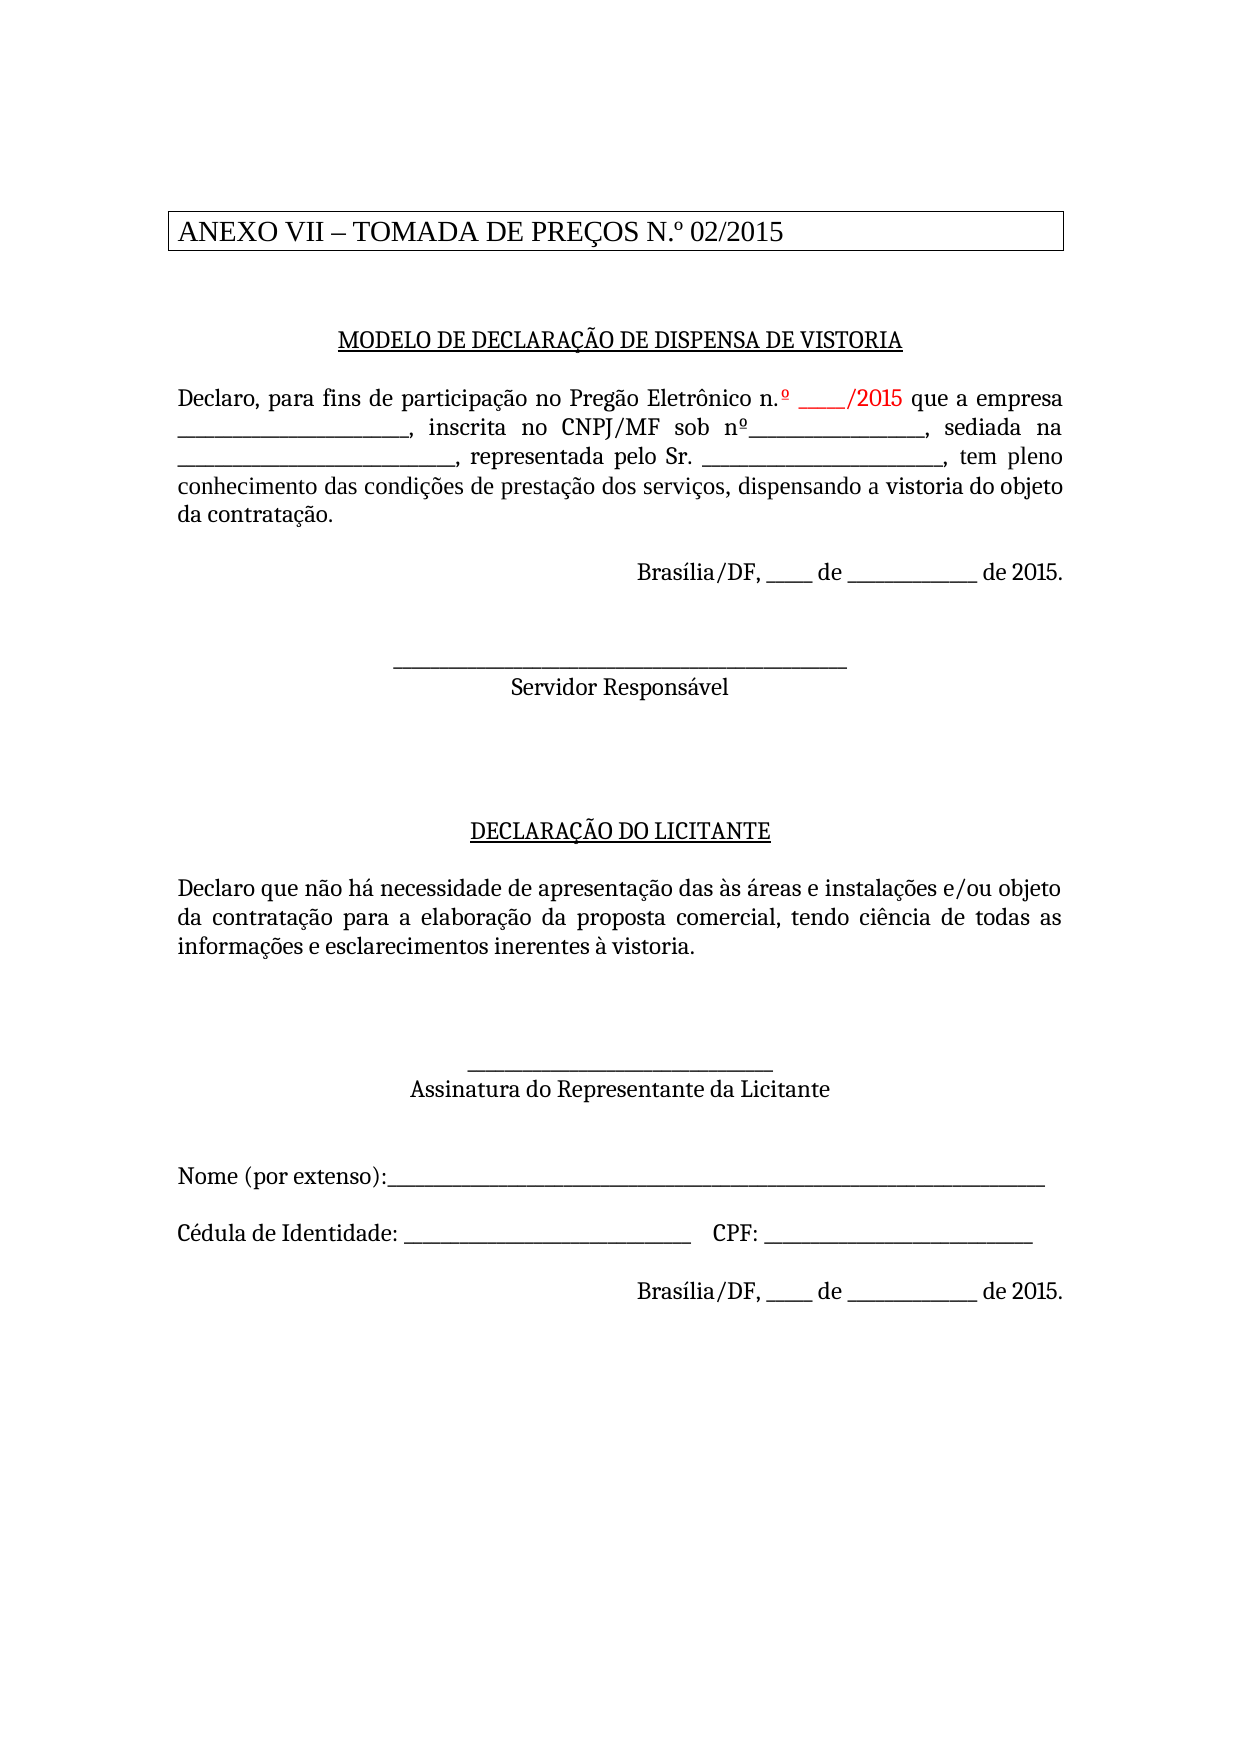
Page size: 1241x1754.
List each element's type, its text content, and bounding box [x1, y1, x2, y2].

text Declaro, para fins de participação no Pregão Eletrônico n.º _____/2015 que a empresa _________________________, inscrita no CNPJ/MF sob nº___________________, sediada na ______________________________, representada pelo Sr. __________________________, tem pleno conhecimento das condições de prestação dos serviços, dispensando a vistoria do objeto da contratação. [177, 384, 1063, 529]
text Nome (por extenso):_______________________________________________________________________ [177, 1162, 1063, 1190]
text _________________________________ [177, 1047, 1063, 1075]
text MODELO DE DECLARAÇÃO DE DISPENSA DE VISTORIA [177, 326, 1063, 355]
text Brasília/DF, _____ de ______________ de 2015. [177, 558, 1063, 587]
text Servidor Responsável [177, 673, 1063, 702]
text Brasília/DF, _____ de ______________ de 2015. [177, 1277, 1063, 1305]
text _________________________________________________ [177, 644, 1063, 673]
text Assinatura do Representante da Licitante [177, 1075, 1063, 1104]
text Declaro que não há necessidade de apresentação das às áreas e instalações e/ou objeto da contratação para a elaboração da proposta comercial, tendo ciência de todas as informações e esclarecimentos inerentes à vistoria. [177, 874, 1063, 960]
text DECLARAÇÃO DO LICITANTE [177, 817, 1063, 845]
text ANEXO VII – TOMADA DE PREÇOS N.º 02/2015 [169, 212, 1063, 250]
text Cédula de Identidade: _______________________________ CPF: _____________________________ [177, 1219, 1063, 1248]
